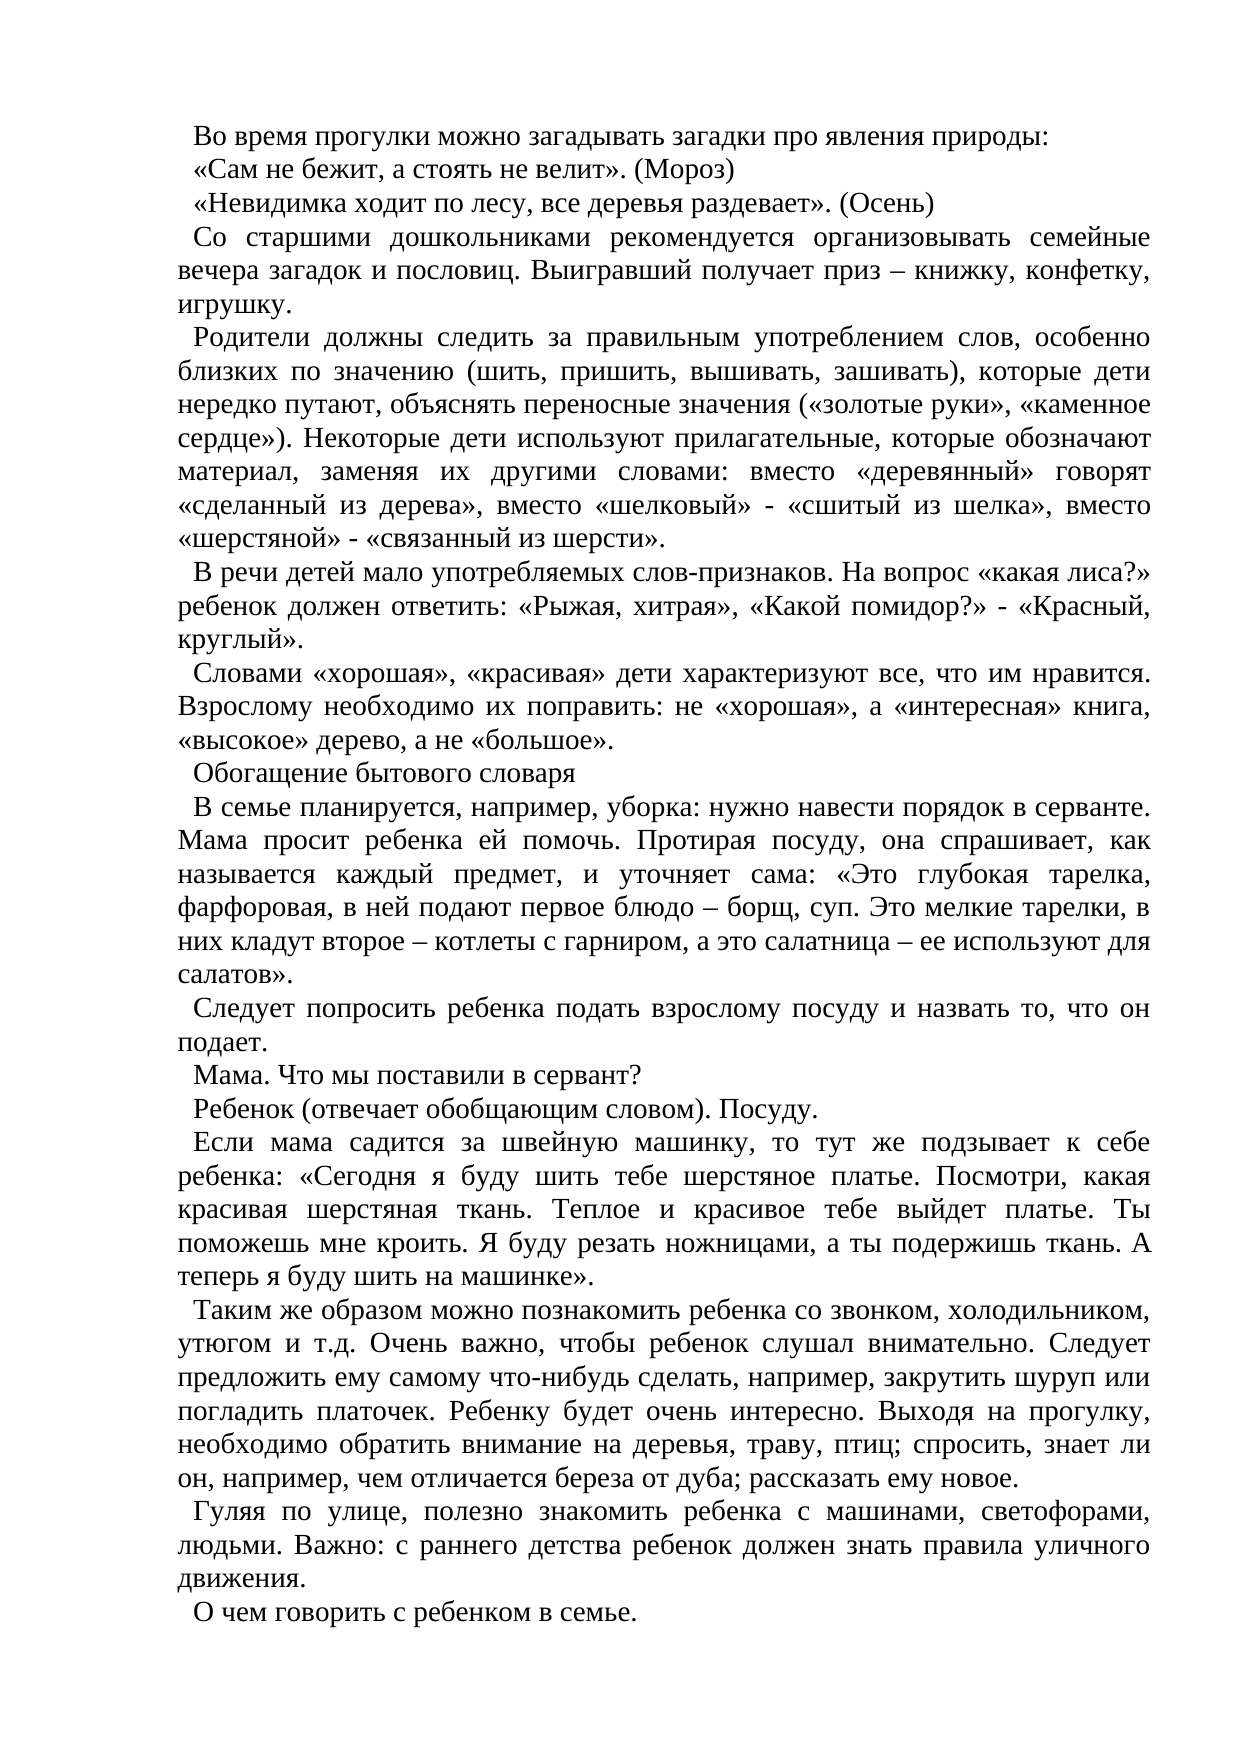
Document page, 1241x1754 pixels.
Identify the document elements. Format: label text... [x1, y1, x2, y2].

text Ребенок (отвечает обобщающим словом). Посуду. [177, 1091, 1152, 1124]
text Следует попросить ребенка подать взрослому посуду и назвать то, что он подает. [177, 990, 1152, 1057]
text «Невидимка ходит по лесу, все деревья раздевает». (Осень) [177, 185, 1152, 219]
text Мама. Что мы поставили в сервант? [177, 1057, 1152, 1091]
text В семье планируется, например, уборка: нужно навести порядок в серванте. Мама просит ребенка ей помочь. Протирая посуду, она спрашивает, как называется каждый предмет, и уточняет сама: «Это глубокая тарелка, фарфоровая, в ней подают первое блюдо – борщ, суп. Это мелкие тарелки, в них кладут второе – котлеты с гарниром, а это салатница – ее используют для салатов». [177, 789, 1152, 990]
text В речи детей мало употребляемых слов-признаков. На вопрос «какая лиса?» ребенок должен ответить: «Рыжая, хитрая», «Какой помидор?» - «Красный, круглый». [177, 554, 1152, 655]
text Обогащение бытового словаря [177, 755, 1152, 789]
text Со старшими дошкольниками рекомендуется организовывать семейные вечера загадок и пословиц. Выигравший получает приз – книжку, конфетку, игрушку. [177, 219, 1152, 319]
text Гуляя по улице, полезно знакомить ребенка с машинами, светофорами, людьми. Важно: с раннего детства ребенок должен знать правила уличного движения. [177, 1493, 1152, 1594]
text «Сам не бежит, а стоять не велит». (Мороз) [177, 152, 1152, 185]
text Словами «хорошая», «красивая» дети характеризуют все, что им нравится. Взрослому необходимо их поправить: не «хорошая», а «интересная» книга, «высокое» дерево, а не «большое». [177, 655, 1152, 755]
text Таким же образом можно познакомить ребенка со звонком, холодильником, утюгом и т.д. Очень важно, чтобы ребенок слушал внимательно. Следует предложить ему самому что-нибудь сделать, например, закрутить шуруп или погладить платочек. Ребенку будет очень интересно. Выходя на прогулку, необходимо обратить внимание на деревья, траву, птиц; спросить, знает ли он, например, чем отличается береза от дуба; рассказать ему новое. [177, 1292, 1152, 1493]
text О чем говорить с ребенком в семье. [177, 1594, 1152, 1627]
text Во время прогулки можно загадывать загадки про явления природы: [177, 118, 1152, 152]
text Если мама садится за швейную машинку, то тут же подзывает к себе ребенка: «Сегодня я буду шить тебе шерстяное платье. Посмотри, какая красивая шерстяная ткань. Теплое и красивое тебе выйдет платье. Ты поможешь мне кроить. Я буду резать ножницами, а ты подержишь ткань. А теперь я буду шить на машинке». [177, 1124, 1152, 1292]
text Родители должны следить за правильным употреблением слов, особенно близких по значению (шить, пришить, вышивать, зашивать), которые дети нередко путают, объяснять переносные значения («золотые руки», «каменное сердце»). Некоторые дети используют прилагательные, которые обозначают материал, заменяя их другими словами: вместо «деревянный» говорят «сделанный из дерева», вместо «шелковый» - «сшитый из шелка», вместо «шерстяной» - «связанный из шерсти». [177, 319, 1152, 554]
